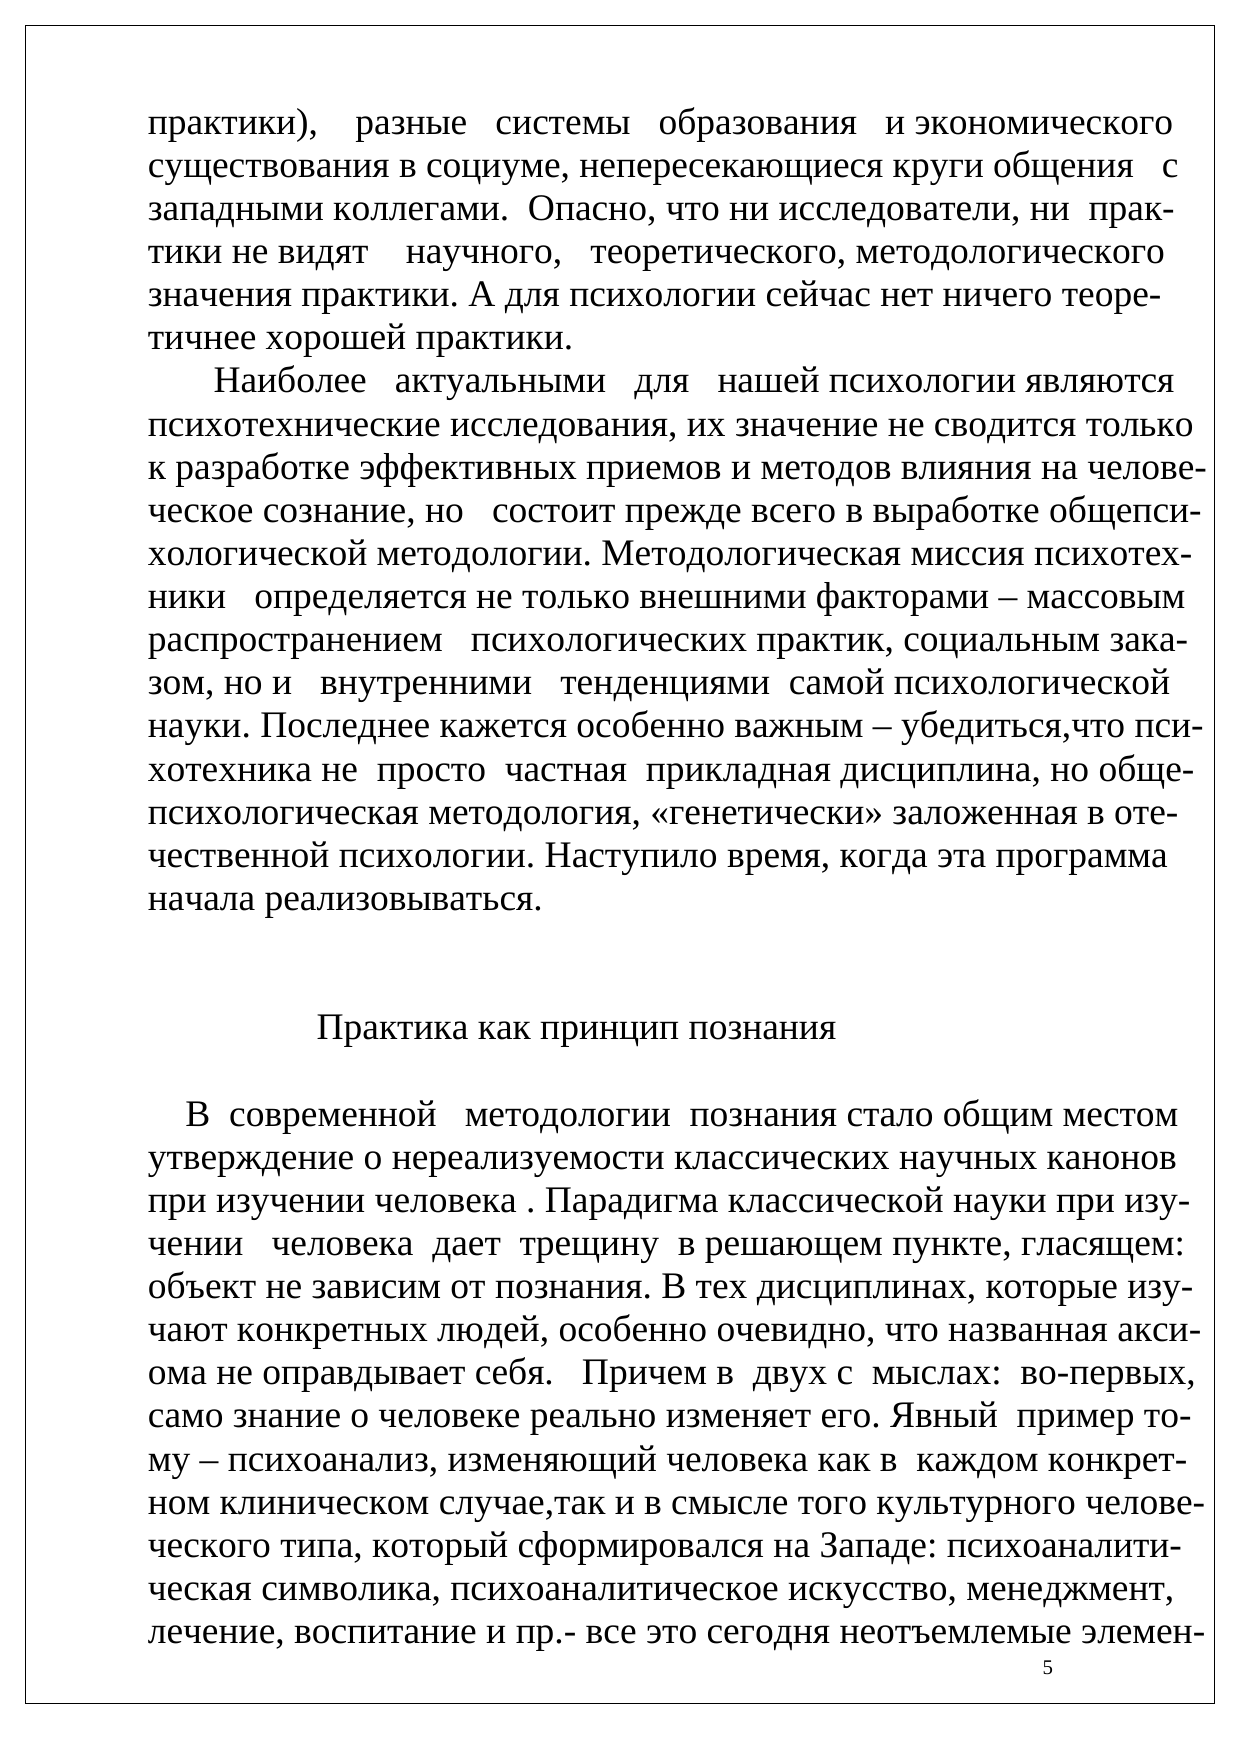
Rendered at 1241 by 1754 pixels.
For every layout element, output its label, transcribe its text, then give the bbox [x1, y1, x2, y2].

text чении человека дает трещину в решающем пункте, гласящем: [148, 1220, 1211, 1263]
text психологическая методология, «генетически» заложенная в оте- [148, 789, 1211, 832]
text объект не зависим от познания. В тех дисциплинах, которые изу- [148, 1263, 1211, 1307]
text ческое сознание, но состоит прежде всего в выработке общепси- [148, 487, 1211, 530]
text чают конкретных людей, особенно очевидно, что названная акси- [148, 1307, 1211, 1350]
text Практика как принцип познания [148, 1005, 1211, 1048]
text Наиболее актуальными для нашей психологии являются психотехнические исследования, их значение не сводится только к разработке эффективных приемов и методов влияния на челове- [148, 358, 1211, 487]
text хотехника не просто частная прикладная дисциплина, но обще- [148, 746, 1211, 789]
text начала реализовываться. [148, 875, 1211, 918]
text ческого типа, который сформировался на Западе: психоаналити-ческая символика, психоаналитическое искусство, менеджмент, [148, 1522, 1211, 1608]
text ома не оправдывает себя. Причем в двух с мыслах: во-первых, [148, 1350, 1211, 1393]
text му – психоанализ, изменяющий человека как в каждом конкрет-ном клиническом случае,так и в смысле того культурного челове- [148, 1436, 1211, 1522]
text хологической методологии. Методологическая миссия психотех-ники определяется не только внешними факторами – массовым [148, 530, 1211, 617]
text чественной психологии. Наступило время, когда эта программа [148, 832, 1211, 875]
text само знание о человеке реально изменяет его. Явный пример то- [148, 1393, 1211, 1436]
text практики), разные системы образования и экономического существования в социуме, непересекающиеся круги общения с западными коллегами. Опасно, что ни исследователи, ни прак-тики не видят научного, теоретического, методологического значения практики. А для психологии сейчас нет ничего теоре-тичнее хорошей практики. [148, 99, 1181, 358]
text науки. Последнее кажется особенно важным – убедиться,что пси- [148, 703, 1211, 746]
text зом, но и внутренними тенденциями самой психологической [148, 660, 1211, 703]
text лечение, воспитание и пр.- все это сегодня неотъемлемые элемен- [148, 1608, 1211, 1652]
text В современной методологии познания стало общим местом [148, 1091, 1211, 1134]
text утверждение о нереализуемости классических научных канонов при изучении человека . Парадигма классической науки при изу- [148, 1134, 1211, 1220]
text распространением психологических практик, социальным зака- [148, 617, 1211, 660]
